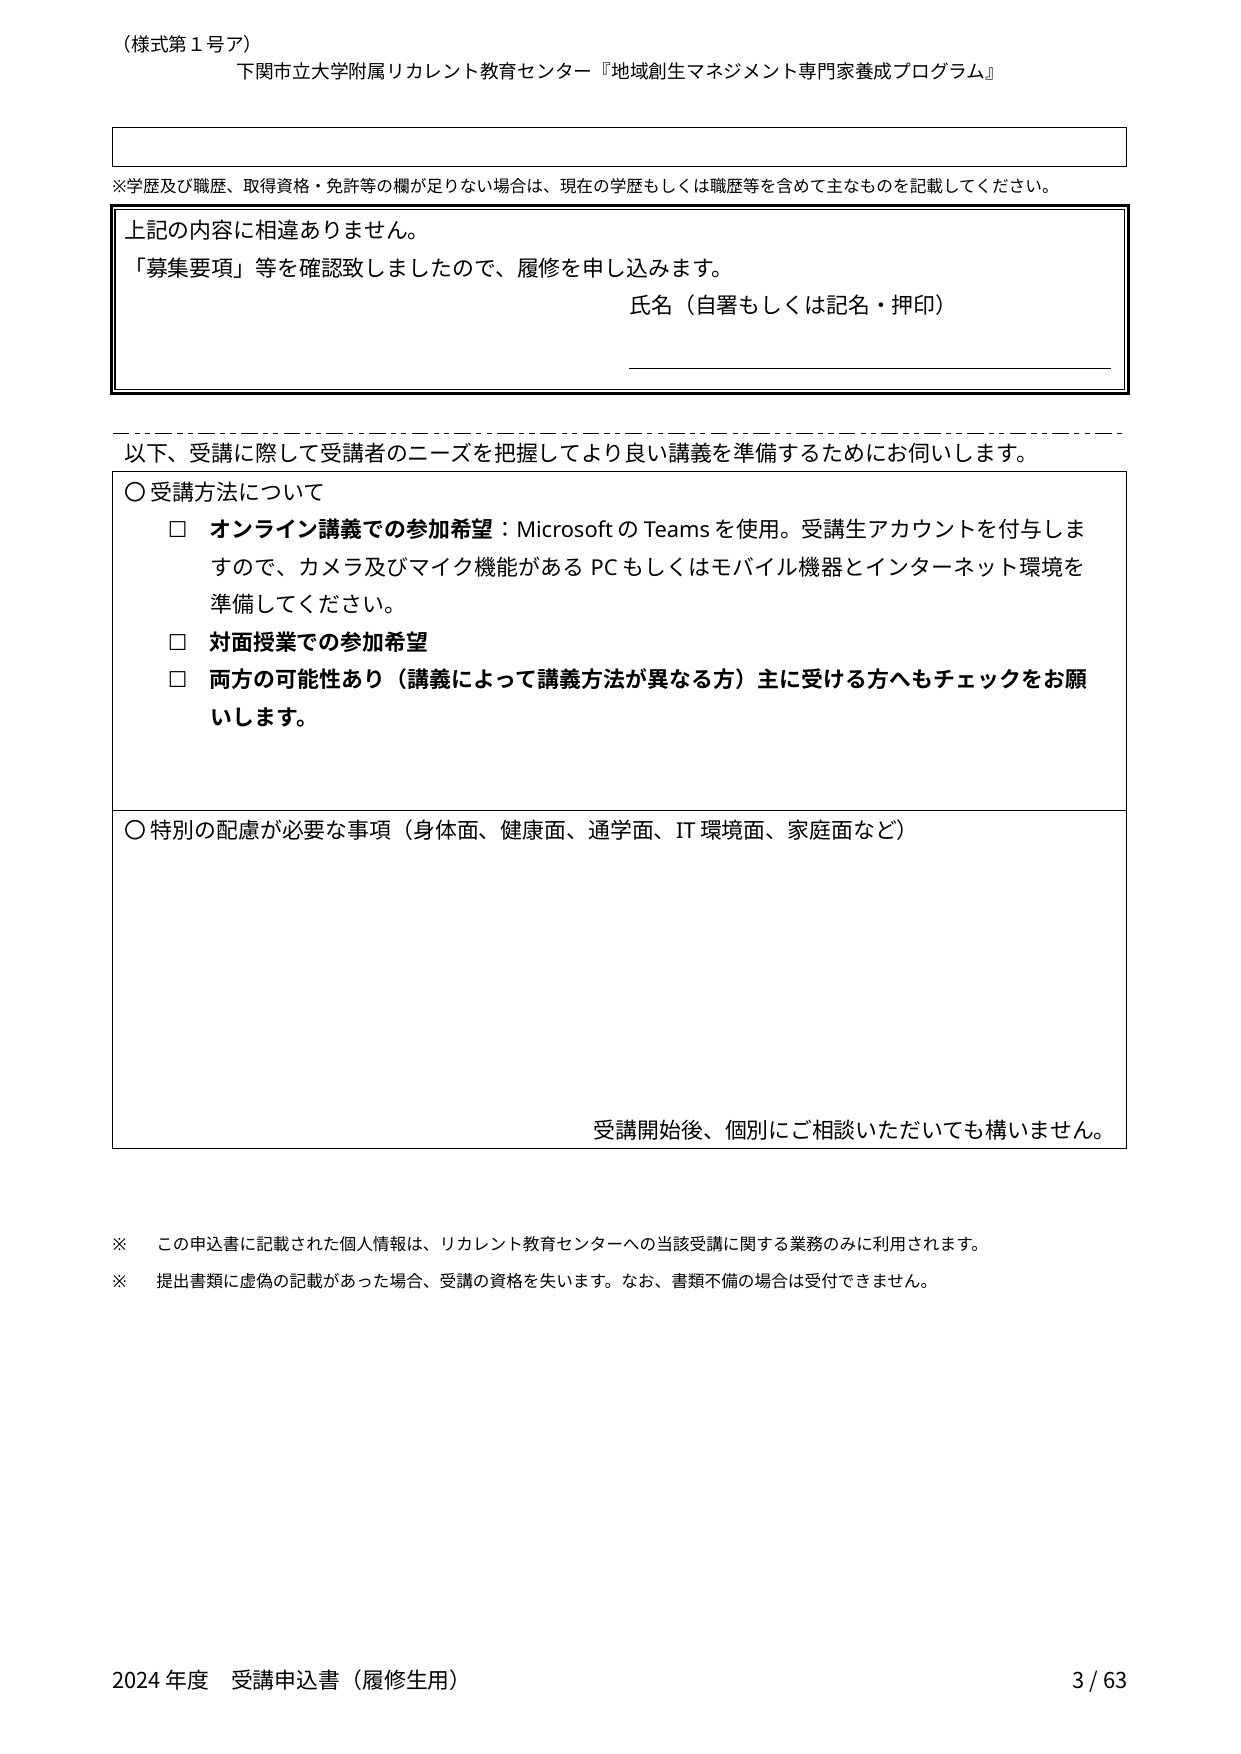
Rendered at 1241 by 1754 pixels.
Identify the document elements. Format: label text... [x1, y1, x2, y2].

text ※学歴及び職歴、取得資格・免許等の欄が足りない場合は、現在の学歴もしくは職歴等を含めて主なものを記載してください。 [112, 167, 1128, 204]
table_cell 〇 受講方法について オンライン講義での参加希望：MicrosoftのTeamsを使用。受講生アカウントを付与しますので、カメラ及びマイク機能があるPCもしくはモバイル機器とインターネット環境を準備してください。 対面授業での参加希望 両方の可能性あり（講義によって講義方法が異なる方）主に受ける方へもチェックをお願いします。 [113, 472, 1126, 809]
list 提出書類に虚偽の記載があった場合、受講の資格を失います。なお、書類不備の場合は受付できません。 [112, 1262, 1128, 1299]
table_header 以下、受講に際して受講者のニーズを把握してより良い講義を準備するためにお伺いします。 [113, 433, 1127, 471]
table_cell 氏名（自署もしくは記名・押印） [116, 285, 1124, 389]
table_cell [113, 128, 1126, 166]
table_cell 〇 特別の配慮が必要な事項（身体面、健康面、通学面、IT環境面、家庭面など） 受講開始後、個別にご相談いただいても構いません。 [113, 811, 1126, 1148]
list この申込書に記載された個人情報は、リカレント教育センターへの当該受講に関する業務のみに利用されます。 [112, 1224, 1128, 1262]
table_header 上記の内容に相違ありません。 「募集要項」等を確認致しましたので、履修を申し込みます。 [116, 210, 1124, 285]
